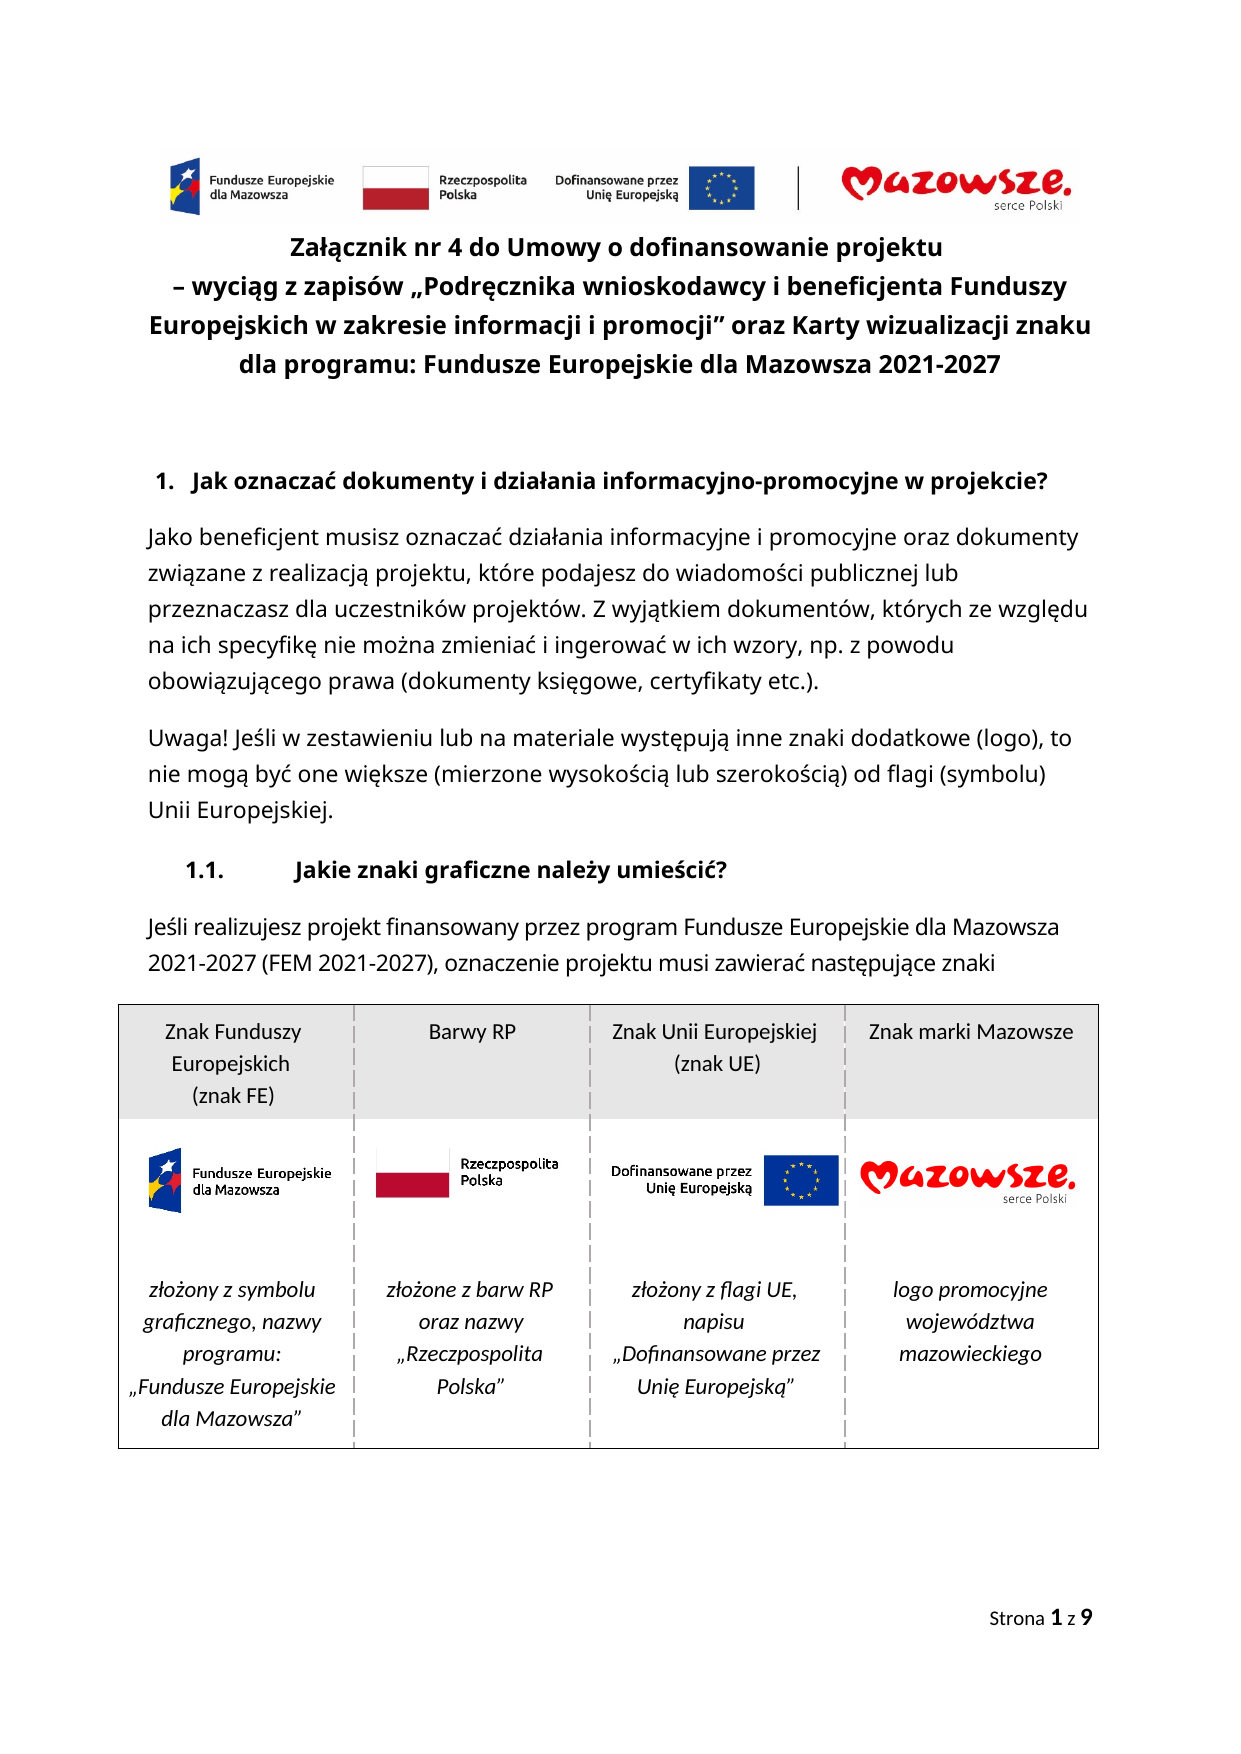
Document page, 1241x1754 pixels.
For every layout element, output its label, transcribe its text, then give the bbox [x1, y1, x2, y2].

table_cell [354, 1120, 590, 1263]
table_cell logo promocyjne województwa mazowieckiego [845, 1263, 1098, 1448]
subtitle Jak oznaczać dokumenty i działania informacyjno-promocyjne w projekcie? [155, 465, 1093, 496]
table_header Znak Unii Europejskiej (znak UE) [590, 1005, 844, 1119]
text Jako beneficjent musisz oznaczać działania informacyjne i promocyjne oraz dokumenty związane z realizacją projektu, które podajesz do wiadomości publicznej lub przeznaczasz dla uczestników projektów. Z wyjątkiem dokumentów, których ze względu na ich specyfikę nie można zmieniać i ingerować w ich wzory, np. z powodu obowiązującego prawa (dokumenty księgowe, certyfikaty etc.). [148, 521, 1093, 696]
table_cell złożone z barw RP oraz nazwy „Rzeczpospolita Polska” [354, 1263, 590, 1448]
text Jeśli realizujesz projekt finansowany przez program Fundusze Europejskie dla Mazowsza 2021-2027 (FEM 2021-2027), oznaczenie projektu musi zawierać następujące znaki [148, 911, 1093, 978]
table_cell [119, 1120, 354, 1263]
picture [132, 1132, 347, 1229]
table_cell [845, 1120, 1098, 1263]
table_header Znak marki Mazowsze [845, 1005, 1098, 1119]
table_cell złożony z flagi UE, napisu „Dofinansowane przez Unię Europejską” [590, 1263, 844, 1448]
subtitle Jakie znaki graficzne należy umieścić? [185, 854, 1093, 886]
picture [359, 1132, 574, 1214]
table_header Barwy RP [354, 1005, 590, 1119]
table_cell złożony z symbolu graficznego, nazwy programu: „Fundusze Europejskie dla Mazowsza” [119, 1263, 354, 1448]
picture [595, 1138, 845, 1222]
table_header Znak Funduszy Europejskich (znak FE) [119, 1005, 354, 1119]
picture [160, 147, 1080, 225]
table_cell [590, 1120, 844, 1263]
picture [859, 1153, 1078, 1208]
text Uwaga! Jeśli w zestawieniu lub na materiale występują inne znaki dodatkowe (logo), to nie mogą być one większe (mierzone wysokością lub szerokością) od flagi (symbolu) Unii Europejskiej. [148, 722, 1093, 825]
